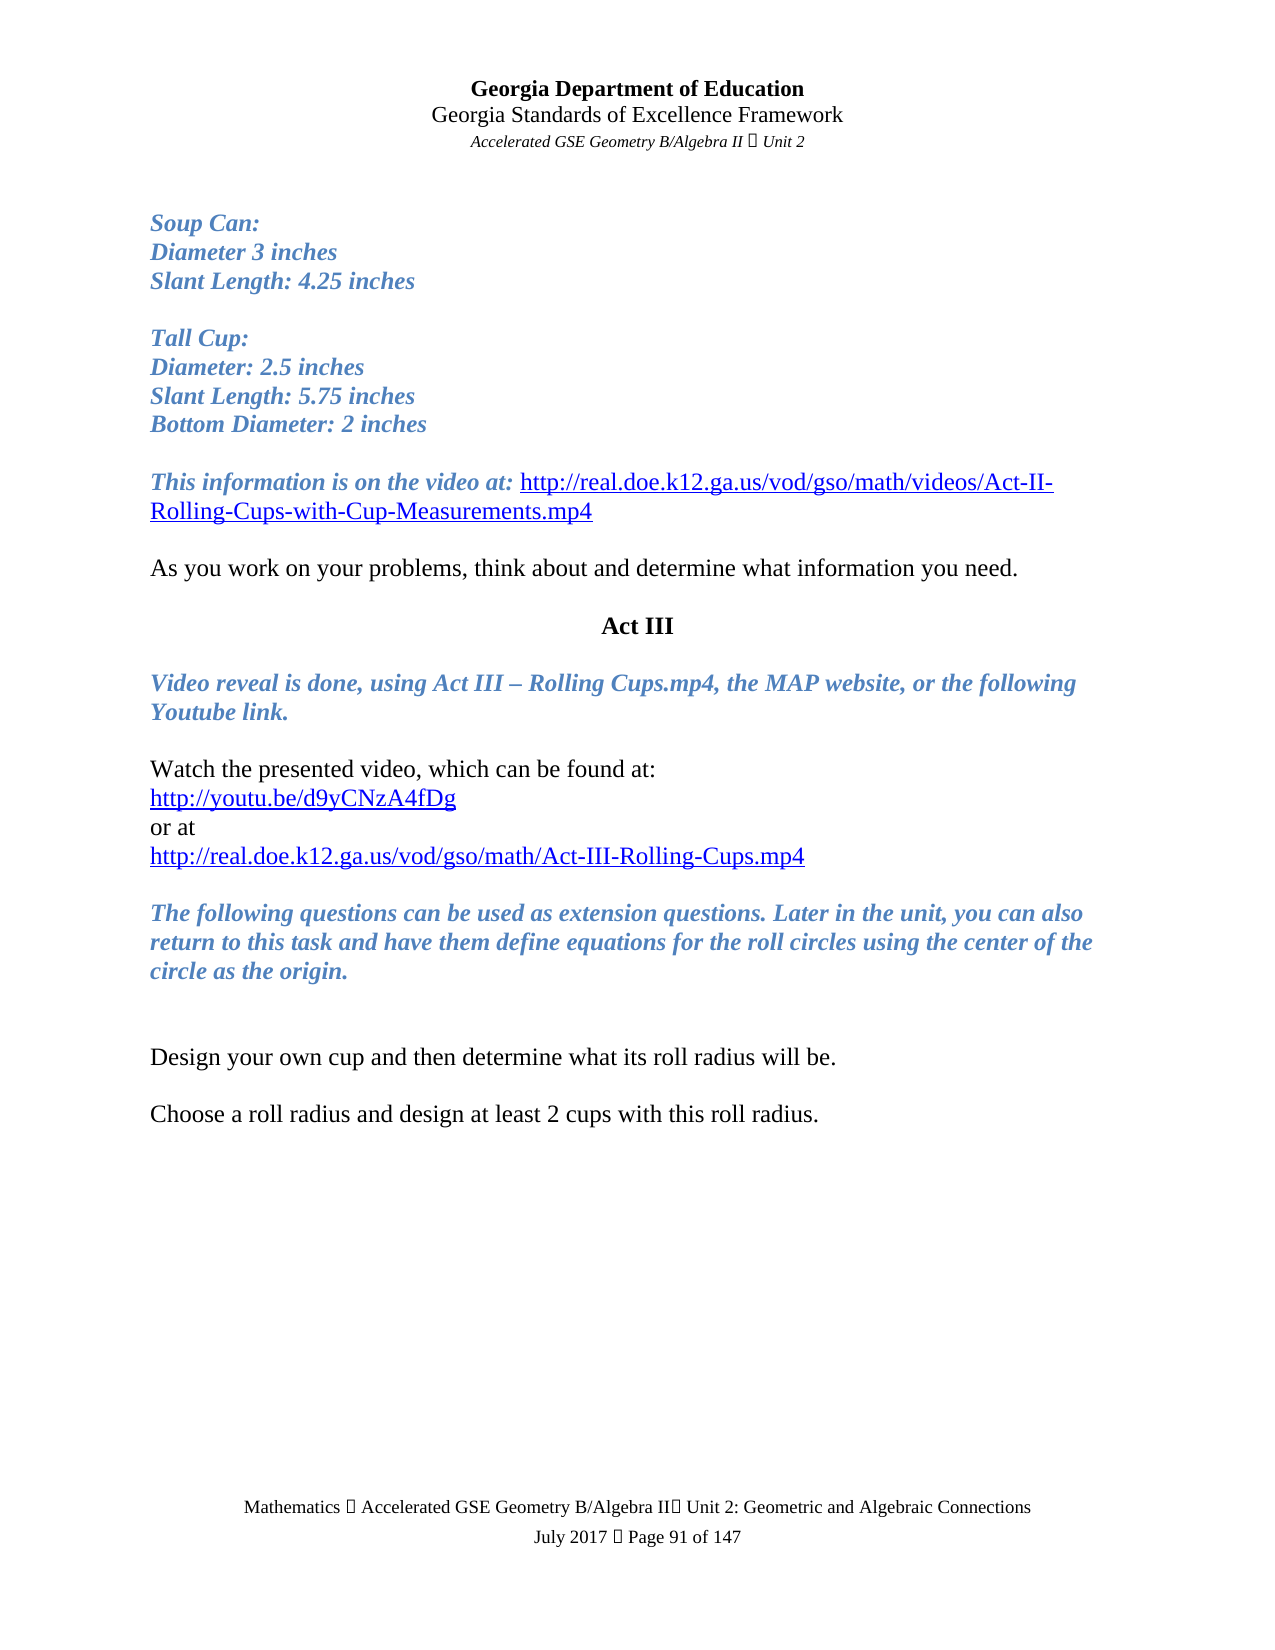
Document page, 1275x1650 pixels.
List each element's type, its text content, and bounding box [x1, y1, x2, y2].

text Tall Cup: [150, 323, 1125, 352]
text Slant Length: 5.75 inches [150, 381, 1125, 409]
text Act III [150, 611, 1125, 639]
text or at [150, 812, 1125, 841]
text Design your own cup and then determine what its roll radius will be. [150, 1042, 1125, 1071]
text This information is on the video at: http://real.doe.k12.ga.us/vod/gso/math/videos/Act-II-Rolling-Cups-with-Cup-Measurements.mp4 [150, 467, 1125, 524]
text Video reveal is done, using Act III – Rolling Cups.mp4, the MAP website, or the following Youtube link. [150, 668, 1125, 726]
text As you work on your problems, think about and determine what information you need. [150, 553, 1125, 582]
text Bottom Diameter: 2 inches [150, 409, 1125, 438]
text Watch the presented video, which can be found at: [150, 754, 1125, 783]
text Slant Length: 4.25 inches [150, 266, 1125, 294]
text Diameter: 2.5 inches [150, 352, 1125, 381]
text http://youtu.be/d9yCNzA4fDg [150, 783, 1125, 812]
text http://real.doe.k12.ga.us/vod/gso/math/Act-III-Rolling-Cups.mp4 [150, 841, 1125, 869]
text The following questions can be used as extension questions. Later in the unit, you can also return to this task and have them define equations for the roll circles using the center of the circle as the origin. [150, 898, 1125, 984]
text Soup Can: [150, 208, 1125, 237]
text Choose a roll radius and design at least 2 cups with this roll radius. [150, 1099, 1125, 1128]
text Diameter 3 inches [150, 237, 1125, 266]
